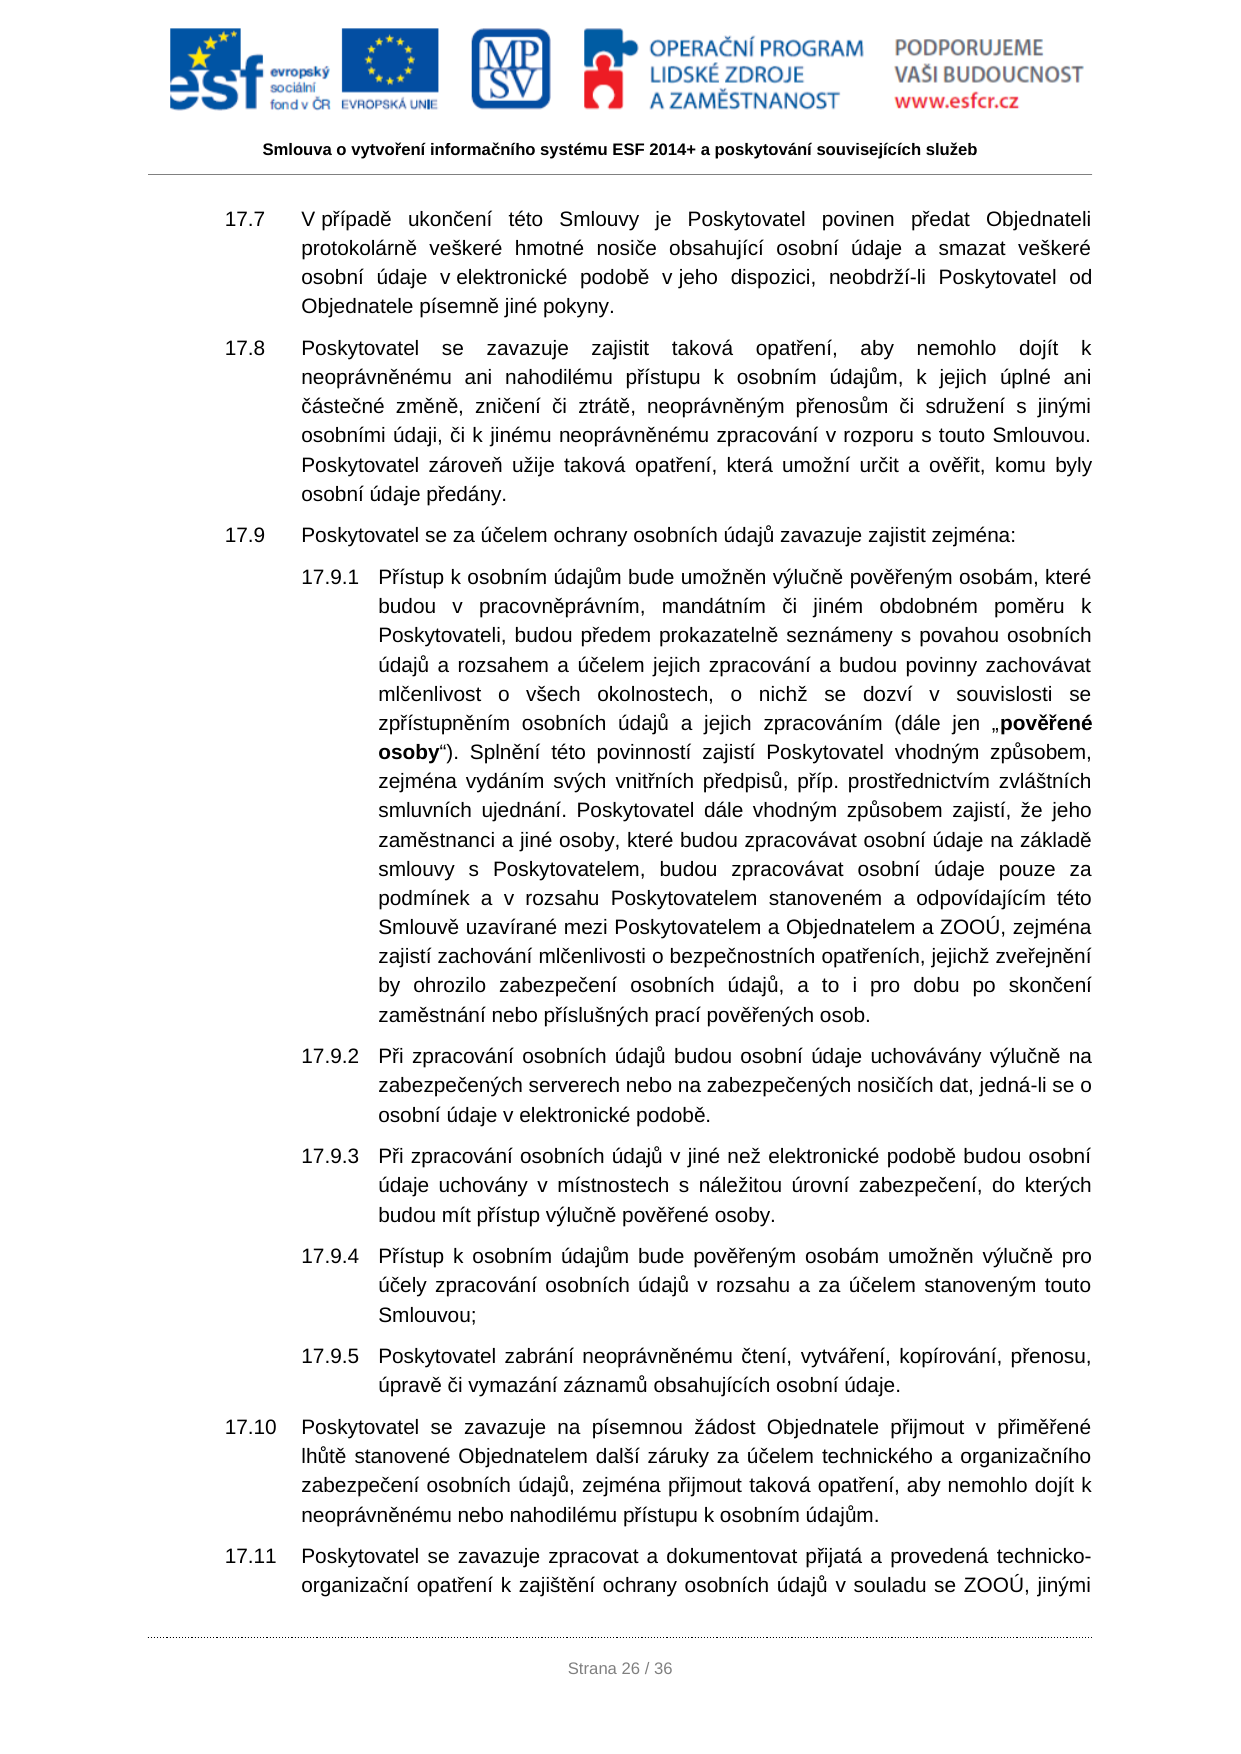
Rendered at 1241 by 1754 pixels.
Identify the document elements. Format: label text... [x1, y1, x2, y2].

list Při zpracování osobních údajů v jiné než elektronické podobě budou osobní údaje uchovány v místnostech s náležitou úrovní zabezpečení, do kterých budou mít přístup výlučně pověřené osoby. [301, 1140, 1092, 1228]
list Při zpracování osobních údajů budou osobní údaje uchovávány výlučně na zabezpečených serverech nebo na zabezpečených nosičích dat, jedná-li se o osobní údaje v elektronické podobě. [301, 1040, 1092, 1128]
list Poskytovatel zabrání neoprávněnému čtení, vytváření, kopírování, přenosu, úpravě či vymazání záznamů obsahujících osobní údaje. [301, 1340, 1092, 1399]
text V případě ukončení této Smlouvy je Poskytovatel povinen předat Objednateli protokolárně veškeré hmotné nosiče obsahující osobní údaje a smazat veškeré osobní údaje v elektronické podobě v jeho dispozici, neobdrží-li Poskytovatel od Objednatele písemně jiné pokyny. [224, 203, 1092, 319]
list Přístup k osobním údajům bude pověřeným osobám umožněn výlučně pro účely zpracování osobních údajů v rozsahu a za účelem stanoveným touto Smlouvou; [301, 1240, 1092, 1328]
text Poskytovatel se zavazuje na písemnou žádost Objednatele přijmout v přiměřené lhůtě stanovené Objednatelem další záruky za účelem technického a organizačního zabezpečení osobních údajů, zejména přijmout taková opatření, aby nemohlo dojít k neoprávněnému nebo nahodilému přístupu k osobním údajům. [224, 1411, 1092, 1528]
text Poskytovatel se zavazuje zajistit taková opatření, aby nemohlo dojít k neoprávněnému ani nahodilému přístupu k osobním údajům, k jejich úplné ani částečné změně, zničení či ztrátě, neoprávněným přenosům či sdružení s jinými osobními údaji, či k jinému neoprávněnému zpracování v rozporu s touto Smlouvou. Poskytovatel zároveň užije taková opatření, která umožní určit a ověřit, komu byly osobní údaje předány. [224, 332, 1092, 507]
text Poskytovatel se za účelem ochrany osobních údajů zavazuje zajistit zejména: [224, 519, 1092, 549]
list Přístup k osobním údajům bude umožněn výlučně pověřeným osobám, které budou v pracovněprávním, mandátním či jiném obdobném poměru k Poskytovateli, budou předem prokazatelně seznámeny s povahou osobních údajů a rozsahem a účelem jejich zpracování a budou povinny zachovávat mlčenlivost o všech okolnostech, o nichž se dozví v souvislosti se zpřístupněním osobních údajů a jejich zpracováním (dále jen „pověřené osoby“). Splnění této povinností zajistí Poskytovatel vhodným způsobem, zejména vydáním svých vnitřních předpisů, příp. prostřednictvím zvláštních smluvních ujednání. Poskytovatel dále vhodným způsobem zajistí, že jeho zaměstnanci a jiné osoby, které budou zpracovávat osobní údaje na základě smlouvy s Poskytovatelem, budou zpracovávat osobní údaje pouze za podmínek a v rozsahu Poskytovatelem stanoveném a odpovídajícím této Smlouvě uzavírané mezi Poskytovatelem a Objednatelem a ZOOÚ, zejména zajistí zachování mlčenlivosti o bezpečnostních opatřeních, jejichž zveřejnění by ohrozilo zabezpečení osobních údajů, a to i pro dobu po skončení zaměstnání nebo příslušných prací pověřených osob. [301, 561, 1092, 1028]
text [224, 1540, 1092, 1599]
picture [156, 18, 1100, 128]
